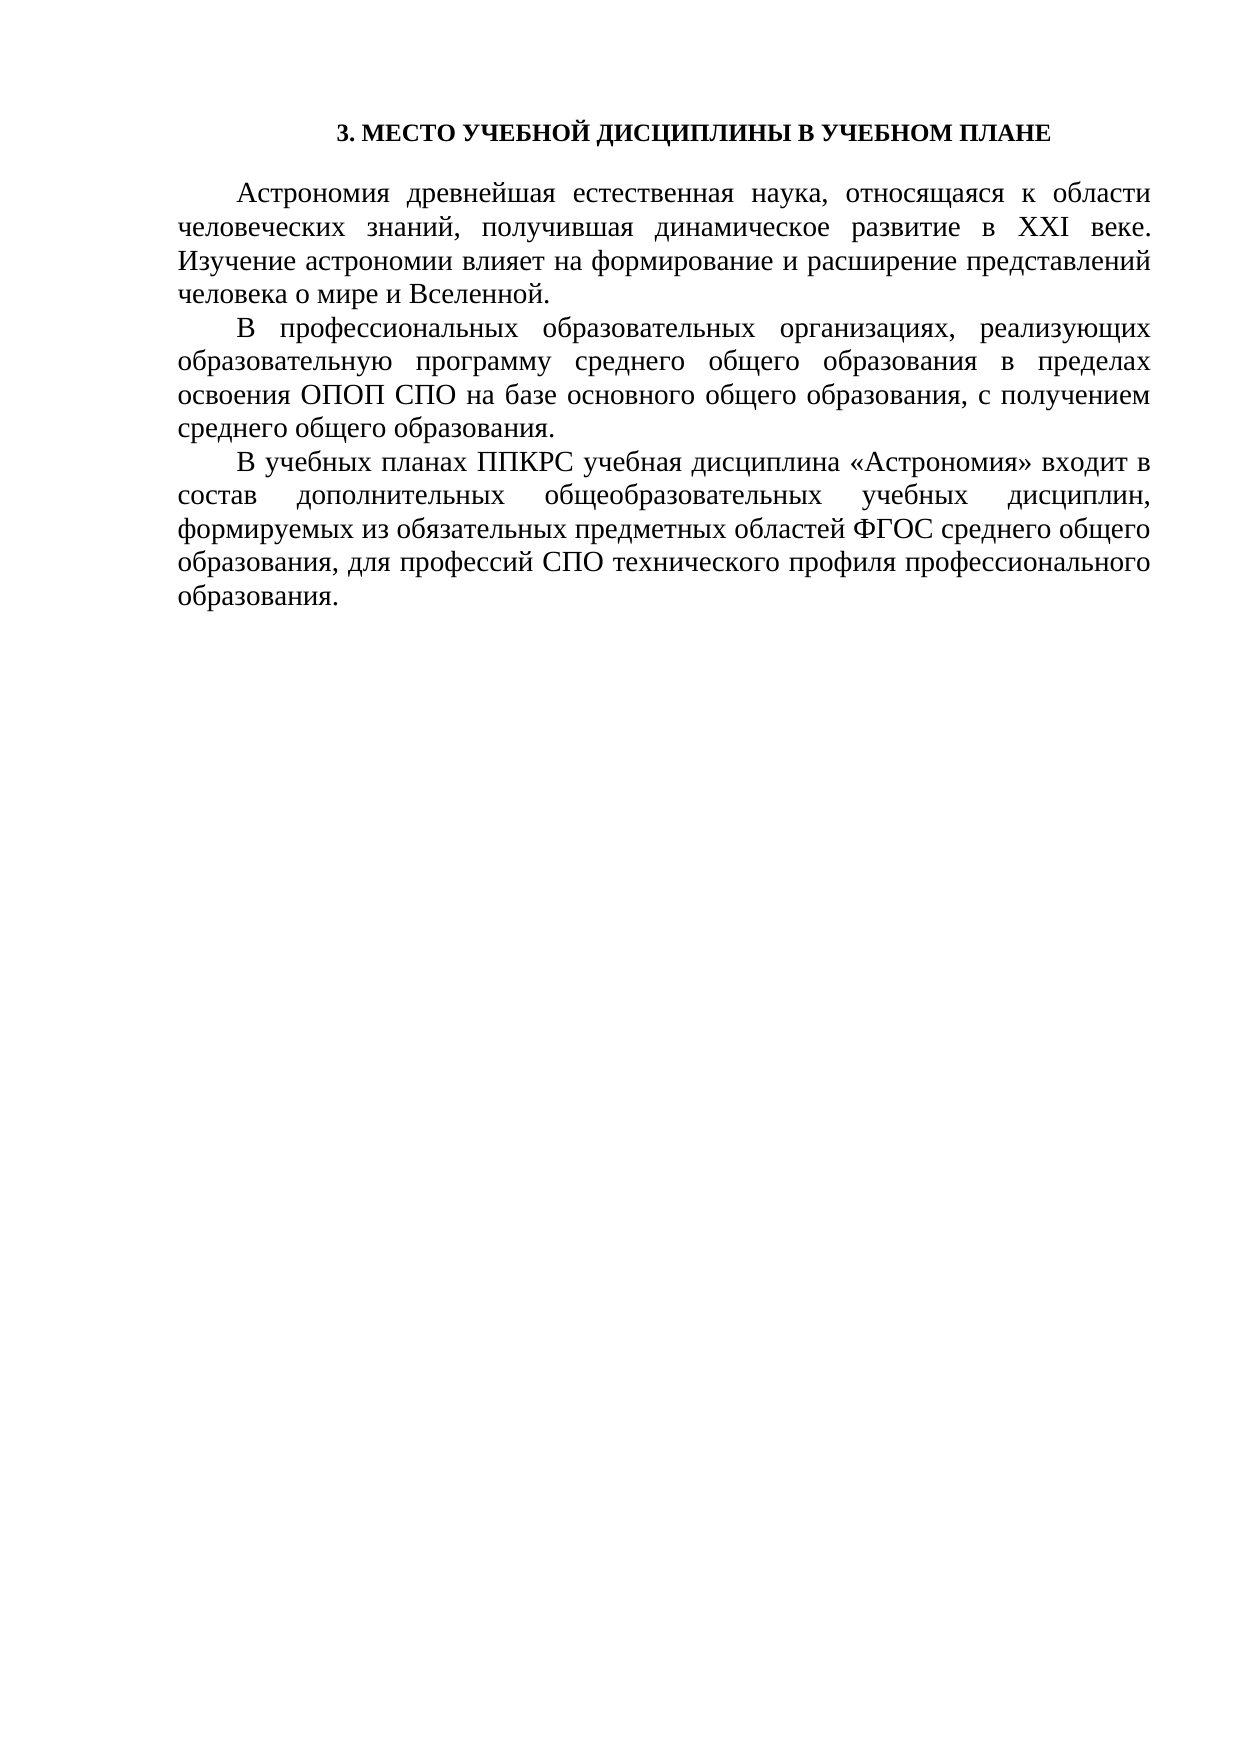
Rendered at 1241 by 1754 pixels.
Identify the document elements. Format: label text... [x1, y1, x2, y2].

text В учебных планах ППКРС учебная дисциплина «Астрономия» входит в состав дополнительных общеобразовательных учебных дисциплин, формируемых из обязательных предметных областей ФГОС среднего общего образования, для профессий СПО технического профиля профессионального образования. [177, 444, 1152, 612]
text В профессиональных образовательных организациях, реализующих образовательную программу среднего общего образования в пределах освоения ОПОП СПО на базе основного общего образования, с получением среднего общего образования. [177, 310, 1152, 444]
text 3. МЕСТО УЧЕБНОЙ ДИСЦИПЛИНЫ В УЧЕБНОМ ПЛАНЕ [177, 118, 1152, 147]
text Астрономия древнейшая естественная наука, относящаяся к области человеческих знаний, получившая динамическое развитие в XXI веке. Изучение астрономии влияет на формирование и расширение представлений человека о мире и Вселенной. [177, 176, 1152, 310]
